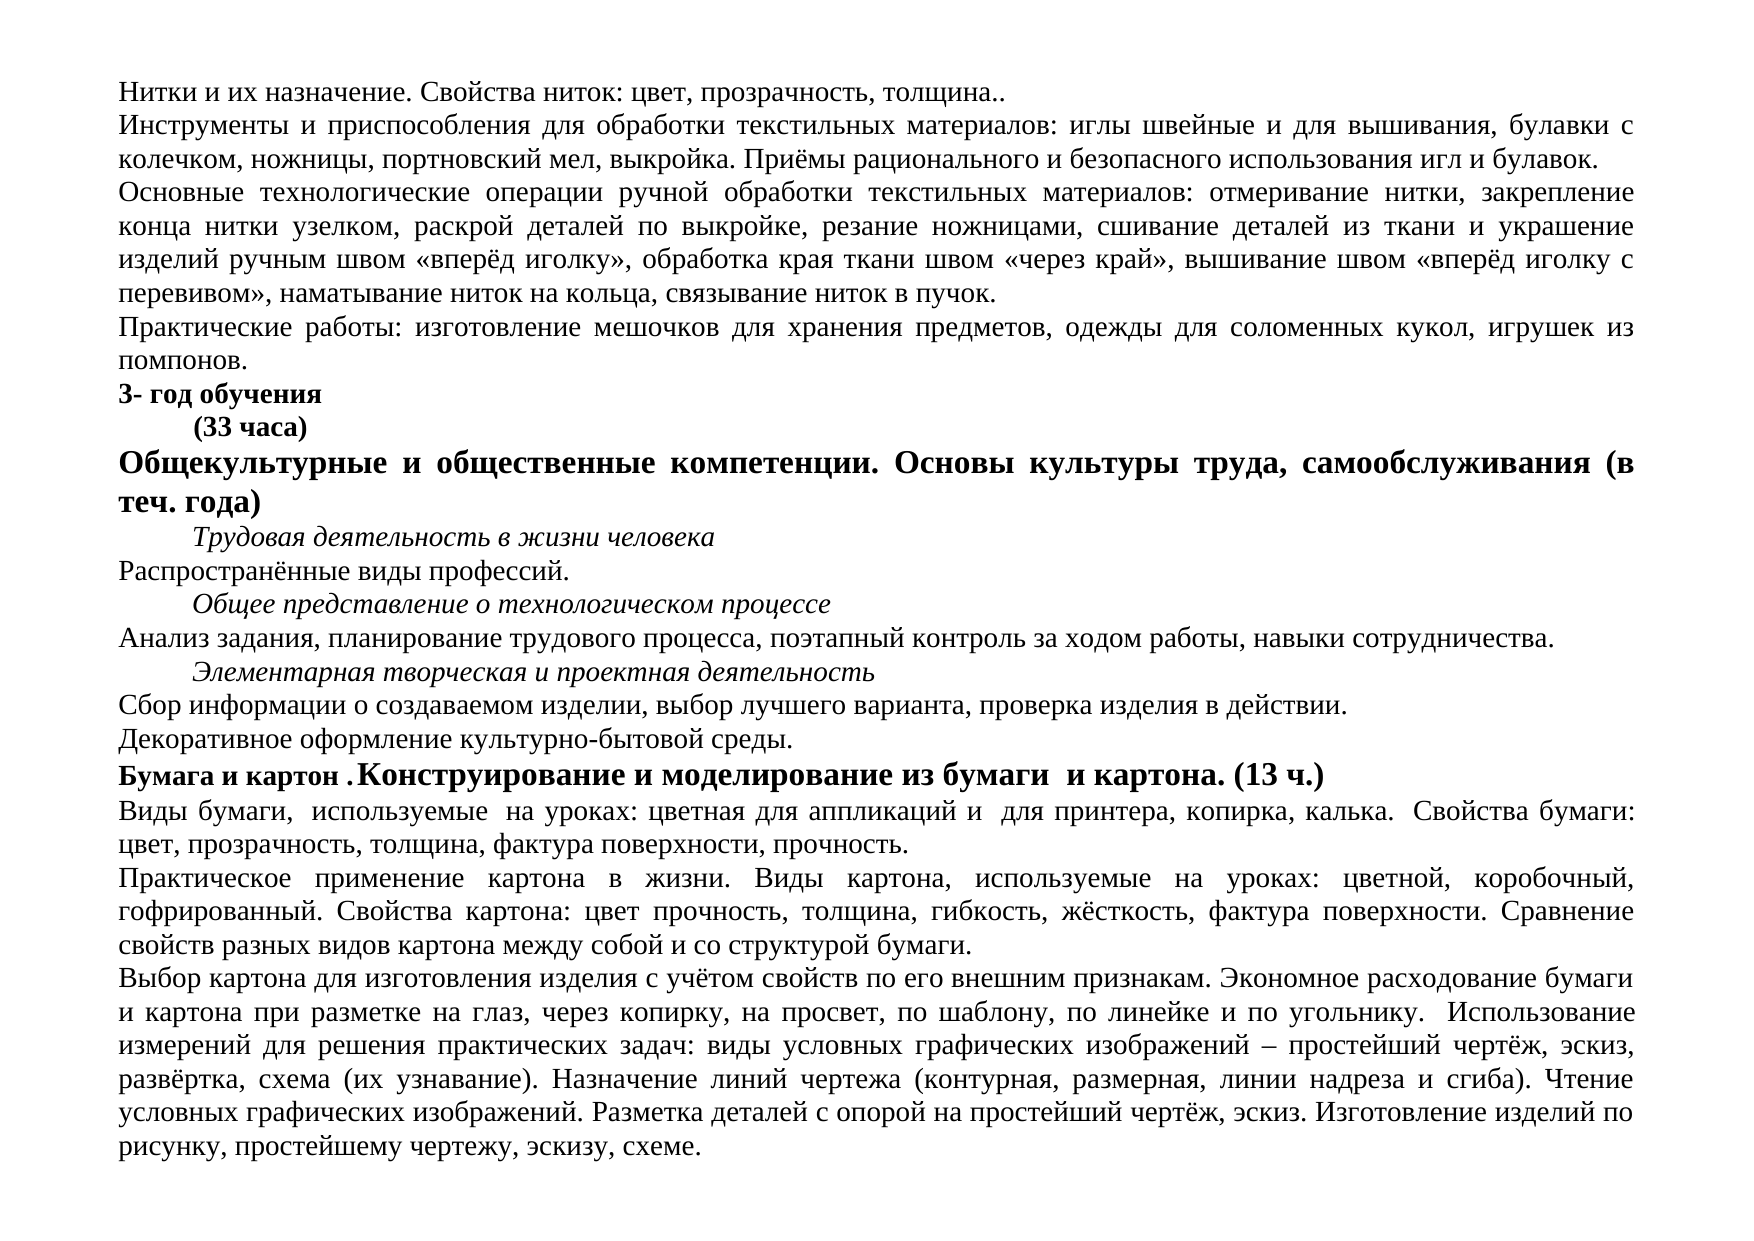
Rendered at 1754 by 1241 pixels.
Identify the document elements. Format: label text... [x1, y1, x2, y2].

text Сбор информации о создаваемом изделии, выбор лучшего варианта, проверка изделия в действии. [118, 687, 1636, 721]
text Практическое применение картона в жизни. Виды картона, используемые на уроках: цветной, коробочный, гофрированный. Свойства картона: цвет прочность, толщина, гибкость, жёсткость, фактура поверхности. Сравнение свойств разных видов картона между собой и со структурой бумаги. [118, 860, 1636, 960]
text Основные технологические операции ручной обработки текстильных материалов: отмеривание нитки, закрепление конца нитки узелком, раскрой деталей по выкройке, резание ножницами, сшивание деталей из ткани и украшение изделий ручным швом «вперёд иголку», обработка края ткани швом «через край», вышивание швом «вперёд иголку с перевивом», наматывание ниток на кольца, связывание ниток в пучок. [118, 174, 1636, 309]
text Декоративное оформление культурно-бытовой среды. [118, 721, 1636, 754]
text (33 часа) [193, 409, 1636, 443]
text Трудовая деятельность в жизни человека [118, 519, 1636, 553]
text Элементарная творческая и проектная деятельность [118, 654, 1636, 687]
text Распространённые виды профессий. [118, 553, 1636, 587]
text Выбор картона для изготовления изделия с учётом свойств по его внешним признакам. Экономное расходование бумаги и картона при разметке на глаз, через копирку, на просвет, по шаблону, по линейке и по угольнику. Использование измерений для решения практических задач: виды условных графических изображений – простейший чертёж, эскиз, развёртка, схема (их узнавание). Назначение линий чертежа (контурная, размерная, линии надреза и сгиба). Чтение условных графических изображений. Разметка деталей с опорой на простейший чертёж, эскиз. Изготовление изделий по рисунку, простейшему чертежу, эскизу, схеме. [118, 960, 1636, 1162]
text Практические работы: изготовление мешочков для хранения предметов, одежды для соломенных кукол, игрушек из помпонов. [118, 309, 1636, 376]
text Анализ задания, планирование трудового процесса, поэтапный контроль за ходом работы, навыки сотрудничества. [118, 620, 1636, 654]
text Инструменты и приспособления для обработки текстильных материалов: иглы швейные и для вышивания, булавки с колечком, ножницы, портновский мел, выкройка. Приёмы рационального и безопасного использования игл и булавок. [118, 107, 1636, 174]
text Общекультурные и общественные компетенции. Основы культуры труда, самообслуживания (в теч. года) [118, 443, 1636, 519]
text Нитки и их назначение. Свойства ниток: цвет, прозрачность, толщина.. [118, 74, 1636, 107]
text Общее представление о технологическом процессе [118, 587, 1636, 620]
text Бумага и картон . Конструирование и моделирование из бумаги и картона. (13 ч.) [118, 754, 1636, 793]
text 3- год обучения [118, 376, 1636, 409]
text Виды бумаги, используемые на уроках: цветная для аппликаций и для принтера, копирка, калька. Свойства бумаги: цвет, прозрачность, толщина, фактура поверхности, прочность. [118, 793, 1636, 860]
